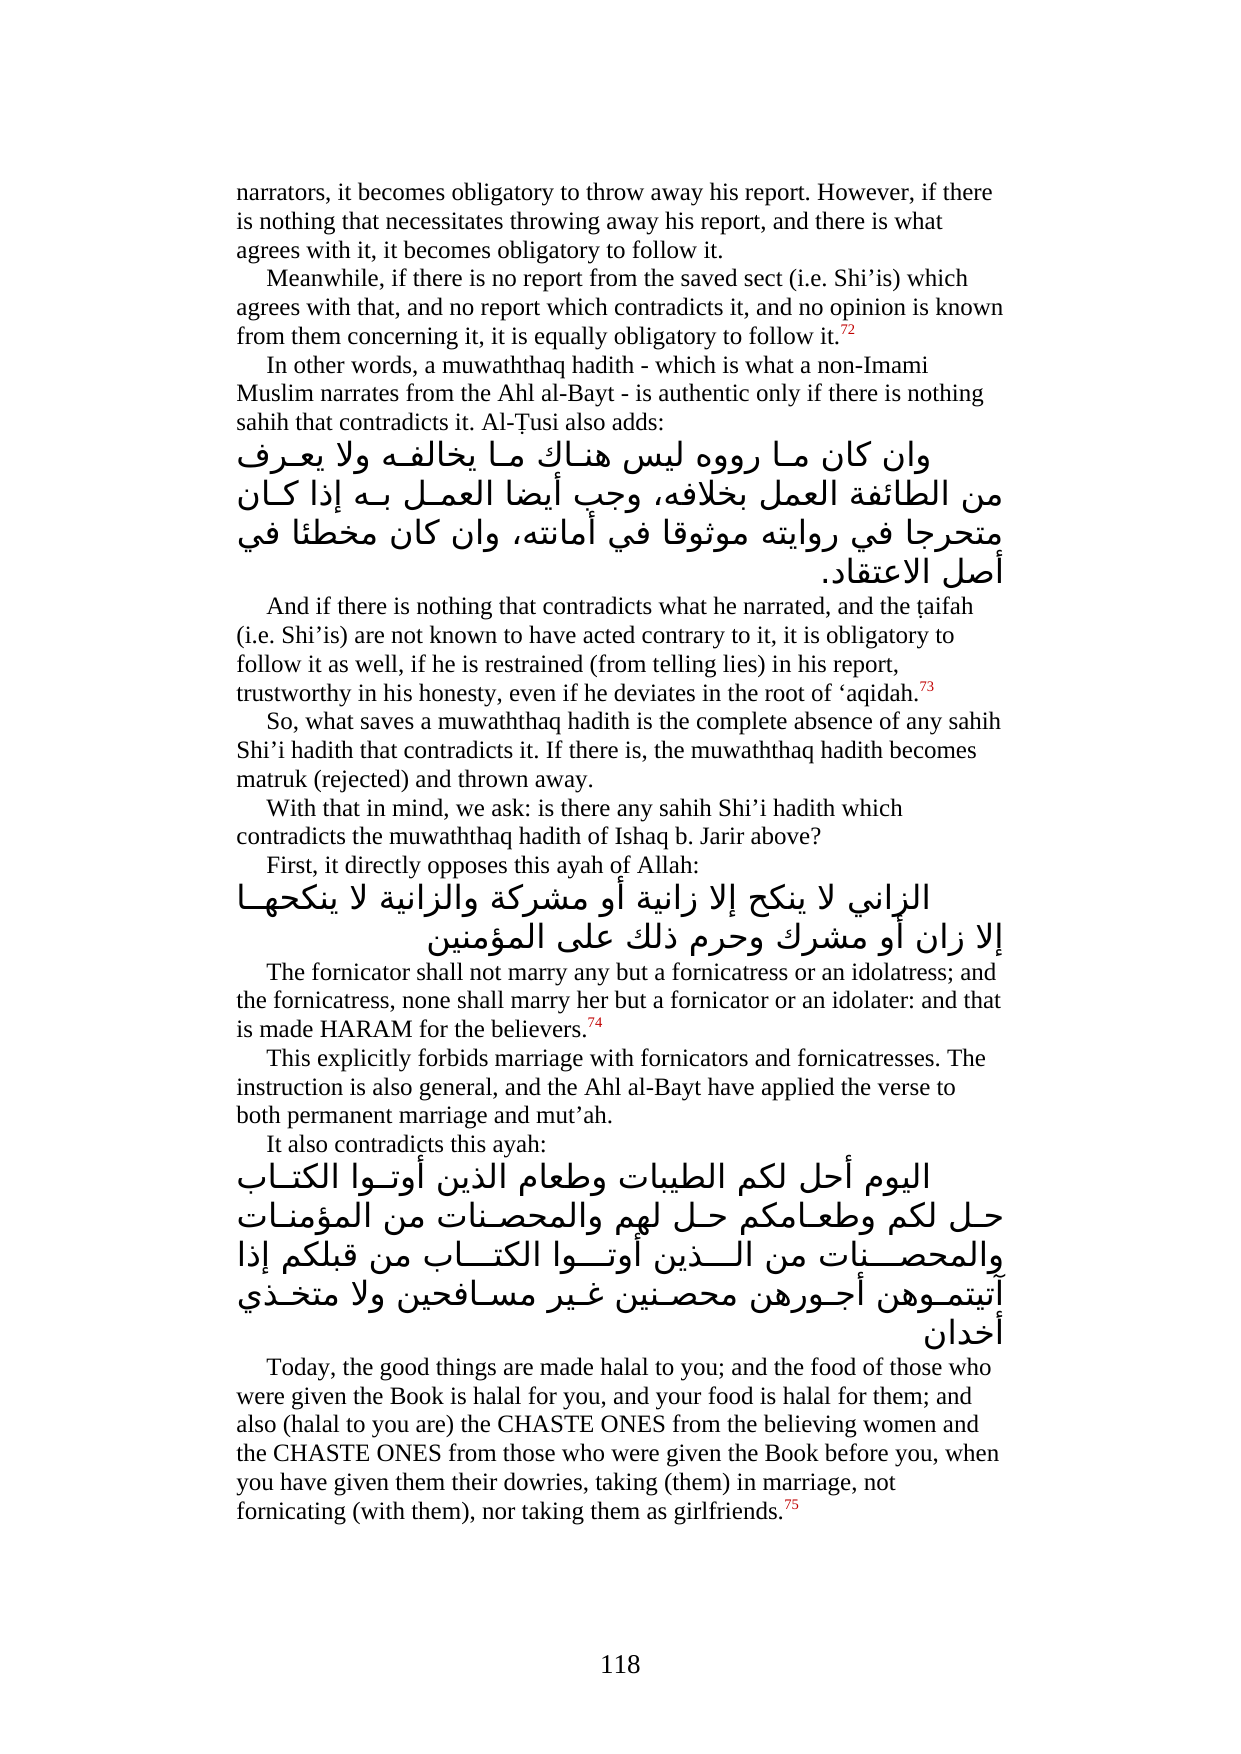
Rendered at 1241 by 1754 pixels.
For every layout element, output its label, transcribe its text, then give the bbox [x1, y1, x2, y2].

text So, what saves a muwaththaq hadith is the complete absence of any sahih Shi’i hadith that contradicts it. If there is, the muwaththaq hadith becomes matruk (rejected) and thrown away. [236, 706, 1004, 793]
text The fornicator shall not marry any but a fornicatress or an idolatress; and the fornicatress, none shall marry her but a fornicator or an idolater: and that is made HARAM for the believers.74 [236, 957, 1004, 1043]
text It also contradicts this ayah: [236, 1129, 1004, 1158]
text With that in mind, we ask: is there any sahih Shi’i hadith which contradicts the muwaththaq hadith of Ishaq b. Jarir above? [236, 793, 1004, 850]
text Today, the good things are made halal to you; and the food of those who were given the Book is halal for you, and your food is halal for them; and also (halal to you are) the CHASTE ONES from the believing women and the CHASTE ONES from those who were given the Book before you, when you have given them their dowries, taking (them) in marriage, not fornicating (with them), nor taking them as girlfriends.75 [236, 1352, 1004, 1524]
text الزاني لا ينكح إلا زانية أو مشركة والزانية لا ينكحها إلا زان أو مشرك وحرم ذلك على المؤمنين [236, 879, 1004, 957]
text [236, 177, 1004, 263]
text In other words, a muwaththaq hadith - which is what a non-Imami Muslim narrates from the Ahl al-Bayt - is authentic only if there is nothing sahih that contradicts it. Al-Ṭusi also adds: [236, 350, 1004, 436]
text This explicitly forbids marriage with fornicators and fornicatresses. The instruction is also general, and the Ahl al-Bayt have applied the verse to both permanent marriage and mut’ah. [236, 1043, 1004, 1129]
text And if there is nothing that contradicts what he narrated, and the ṭaifah (i.e. Shi’is) are not known to have acted contrary to it, it is obligatory to follow it as well, if he is restrained (from telling lies) in his report, trustworthy in his honesty, even if he deviates in the root of ‘aqidah.73 [236, 591, 1004, 706]
text Meanwhile, if there is no report from the saved sect (i.e. Shi’is) which agrees with that, and no report which contradicts it, and no opinion is known from them concerning it, it is equally obligatory to follow it.72 [236, 263, 1004, 350]
text First, it directly opposes this ayah of Allah: [236, 850, 1004, 879]
text اليوم أحل لكم الطيبات وطعام الذين أوتوا الكتاب حل لكم وطعامكم حل لهم والمحصنات من المؤمنات والمحصنات من الذين أوتوا الكتاب من قبلكم إذا آتيتموهن أجورهن محصنين غير مسافحين ولا متخذي أخدان [236, 1158, 1004, 1352]
text وان كان ما رووه ليس هناك ما يخالفه ولا يعرف من الطائفة العمل بخلافه، وجب أيضا العمل به إذا كان متحرجا في روايته موثوقا في أمانته، وان كان مخطئا في أصل الاعتقاد. [236, 436, 1004, 591]
